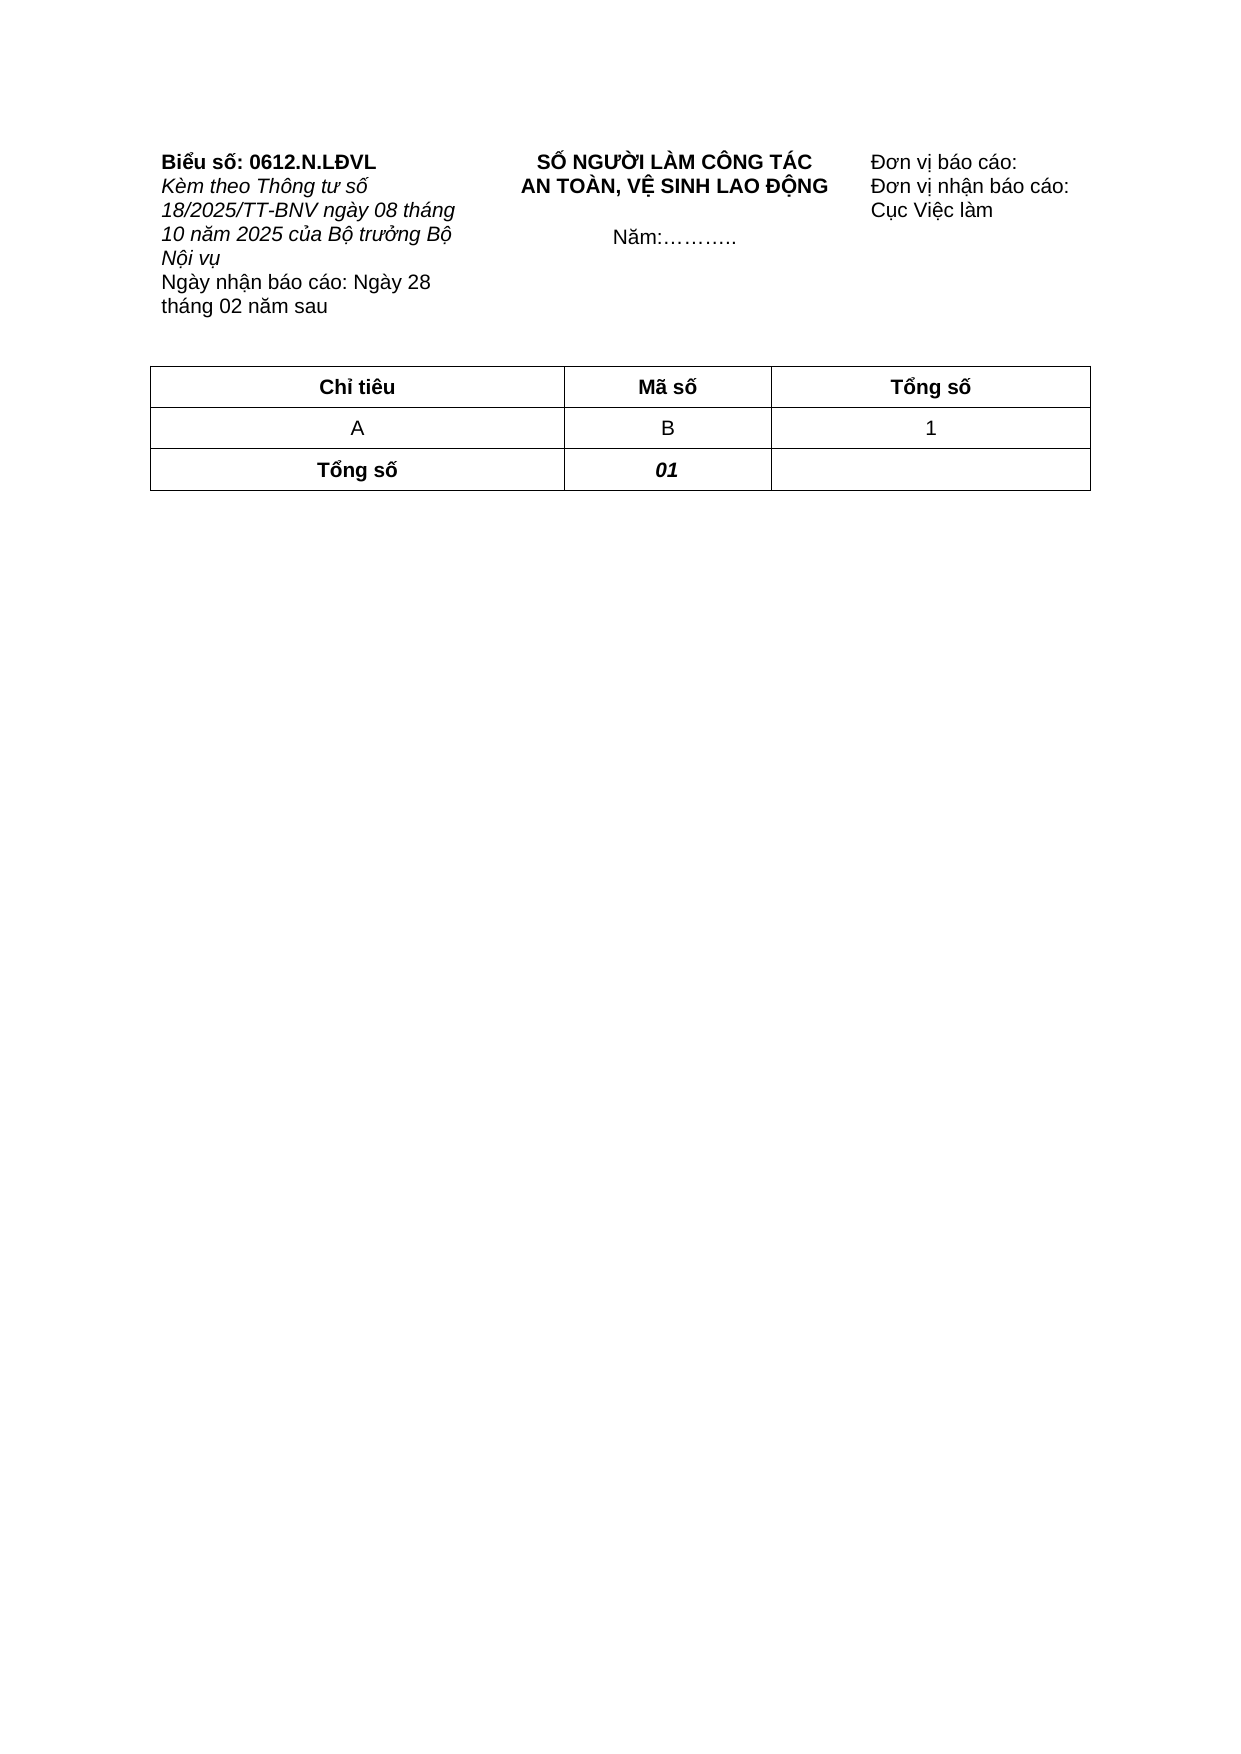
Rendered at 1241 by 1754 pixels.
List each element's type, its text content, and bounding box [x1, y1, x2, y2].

table_cell B [565, 408, 771, 448]
table_cell 1 [772, 408, 1090, 448]
table_header Chỉ tiêu [151, 367, 564, 407]
table_cell Tổng số [151, 449, 564, 490]
table_header Đơn vị báo cáo: Đơn vị nhận báo cáo: Cục Việc làm [859, 150, 1090, 318]
table_cell A [151, 408, 564, 448]
table_cell [772, 449, 1090, 490]
table_header Biểu số: 0612.N.LĐVL Kèm theo Thông tư số 18/2025/TT-BNV ngày 08 tháng 10 năm 2025 của Bộ trưởng Bộ Nội vụ Ngày nhận báo cáo: Ngày 28 tháng 02 năm sau [150, 150, 489, 318]
table_header Mã số [565, 367, 771, 407]
table_cell 01 [565, 449, 771, 490]
table_header Tổng số [772, 367, 1090, 407]
table_header SỐ NGƯỜI LÀM CÔNG TÁC AN TOÀN, VỆ SINH LAO ĐỘNG Năm:……….. [490, 150, 859, 318]
